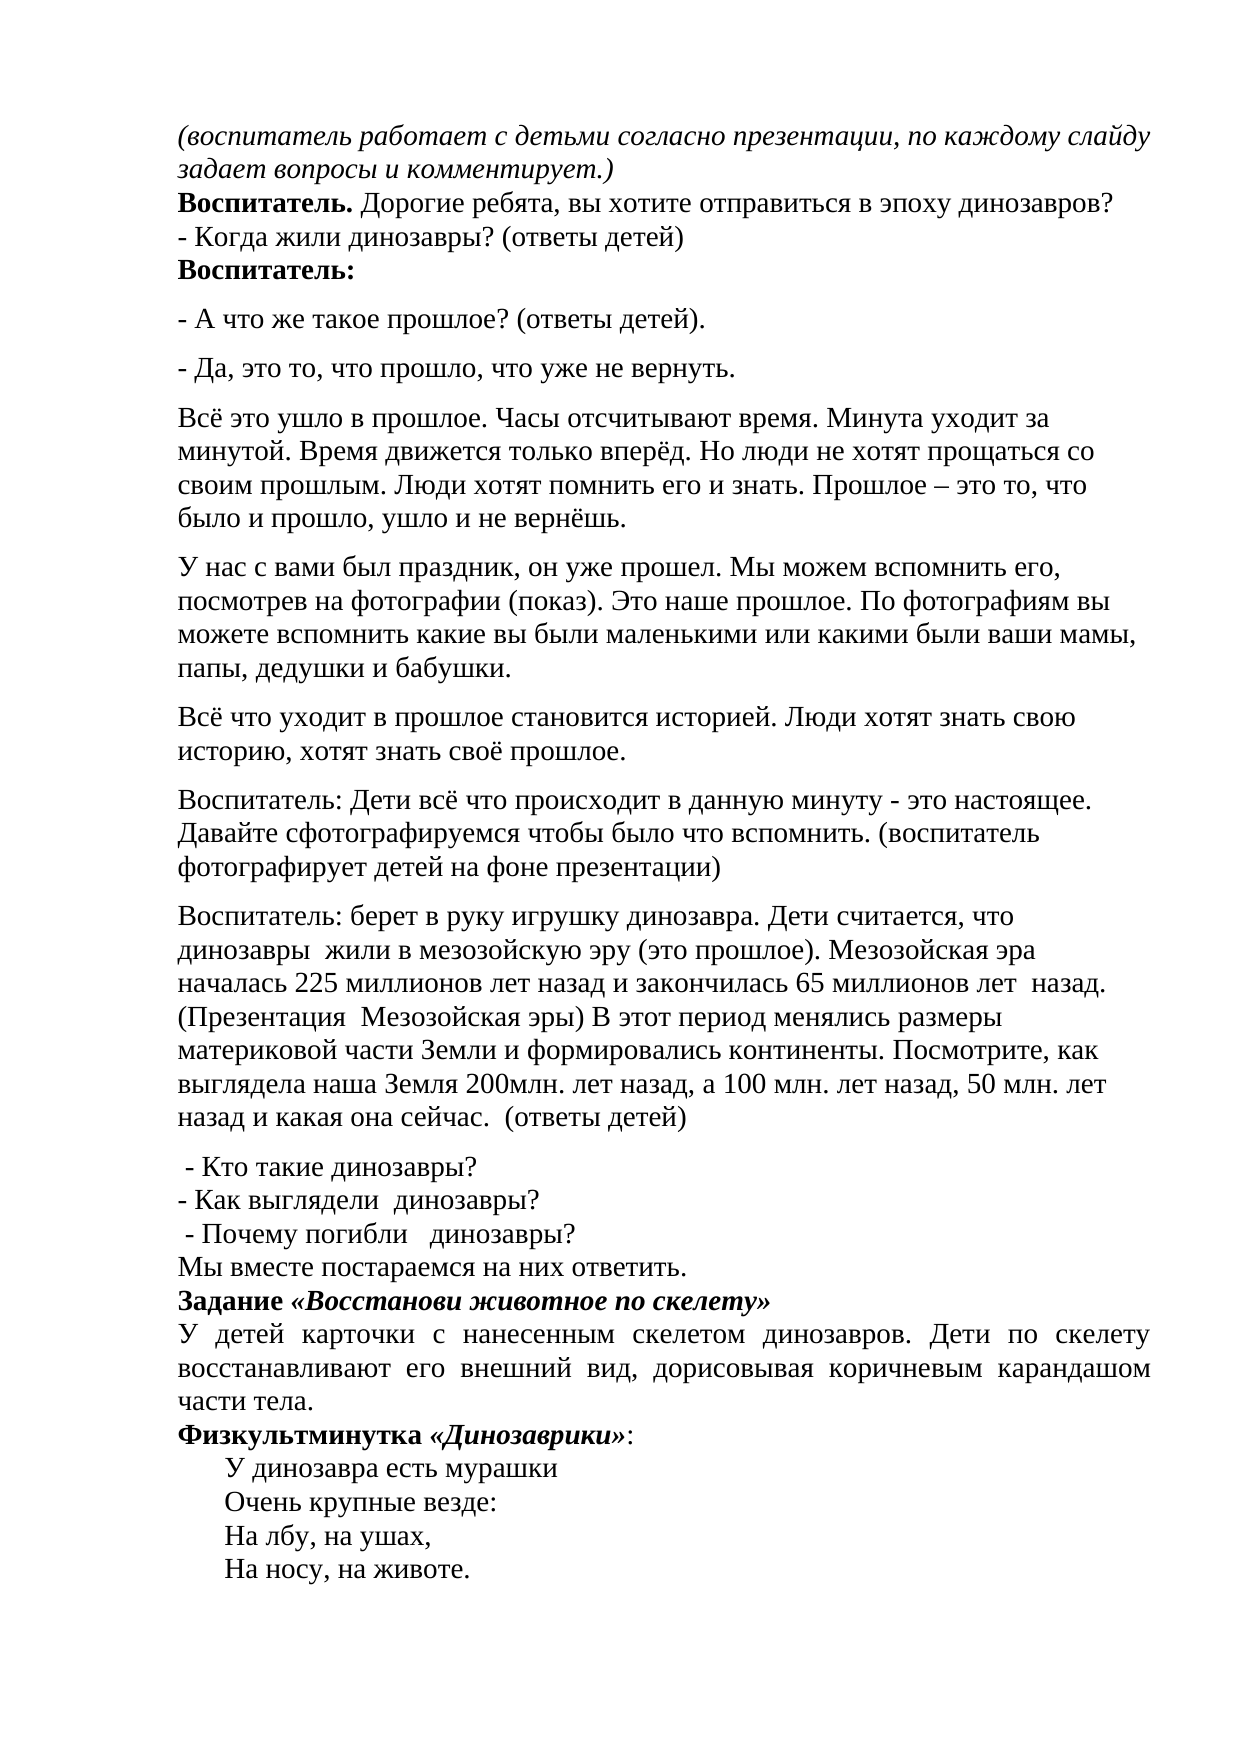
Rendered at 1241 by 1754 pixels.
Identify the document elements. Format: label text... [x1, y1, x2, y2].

text Физкультминутка «Динозаврики»: [177, 1417, 1152, 1451]
text Всё это ушло в прошлое. Часы отсчитывают время. Минута уходит за минутой. Время движется только вперёд. Но люди не хотят прощаться со своим прошлым. Люди хотят помнить его и знать. Прошлое – это то, что было и прошло, ушло и не вернёшь. [177, 400, 1152, 534]
text У динозавра есть мурашки Очень крупные везде: На лбу, на ушах, На носу, на животе. [224, 1451, 1152, 1585]
text (воспитатель работает с детьми согласно презентации, по каждому слайду задает вопросы и комментирует.) [177, 118, 1152, 185]
text Воспитатель: берет в руку игрушку динозавра. Дети считается, что динозавры жили в мезозойскую эру (это прошлое). Мезозойская эра началась 225 миллионов лет назад и закончилась 65 миллионов лет назад. (Презентация Мезозойская эры) В этот период менялись размеры материковой части Земли и формировались континенты. Посмотрите, как выглядела наша Земля 200млн. лет назад, а 100 млн. лет назад, 50 млн. лет назад и какая она сейчас. (ответы детей) [177, 898, 1152, 1133]
text - Как выглядели динозавры? [177, 1182, 1152, 1216]
text У детей карточки с нанесенным скелетом динозавров. Дети по скелету восстанавливают его внешний вид, дорисовывая коричневым карандашом части тела. [177, 1316, 1152, 1417]
text Воспитатель. Дорогие ребята, вы хотите отправиться в эпоху динозавров? [177, 185, 1152, 219]
text Воспитатель: [177, 252, 1152, 286]
text - Почему погибли динозавры? [177, 1216, 1152, 1249]
text - Когда жили динозавры? (ответы детей) [177, 219, 1152, 252]
text - Да, это то, что прошло, что уже не вернуть. [177, 351, 1152, 384]
text Мы вместе постараемся на них ответить. [177, 1249, 1152, 1283]
text Задание «Восстанови животное по скелету» [177, 1283, 1152, 1316]
text - А что же такое прошлое? (ответы детей). [177, 301, 1152, 335]
text У нас с вами был праздник, он уже прошел. Мы можем вспомнить его, посмотрев на фотографии (показ). Это наше прошлое. По фотографиям вы можете вспомнить какие вы были маленькими или какими были ваши мамы, папы, дедушки и бабушки. [177, 549, 1152, 684]
text Воспитатель: Дети всё что происходит в данную минуту - это настоящее. Давайте сфотографируемся чтобы было что вспомнить. (воспитатель фотографирует детей на фоне презентации) [177, 782, 1152, 883]
text Всё что уходит в прошлое становится историей. Люди хотят знать свою историю, хотят знать своё прошлое. [177, 699, 1152, 766]
text - Кто такие динозавры? [177, 1149, 1152, 1182]
